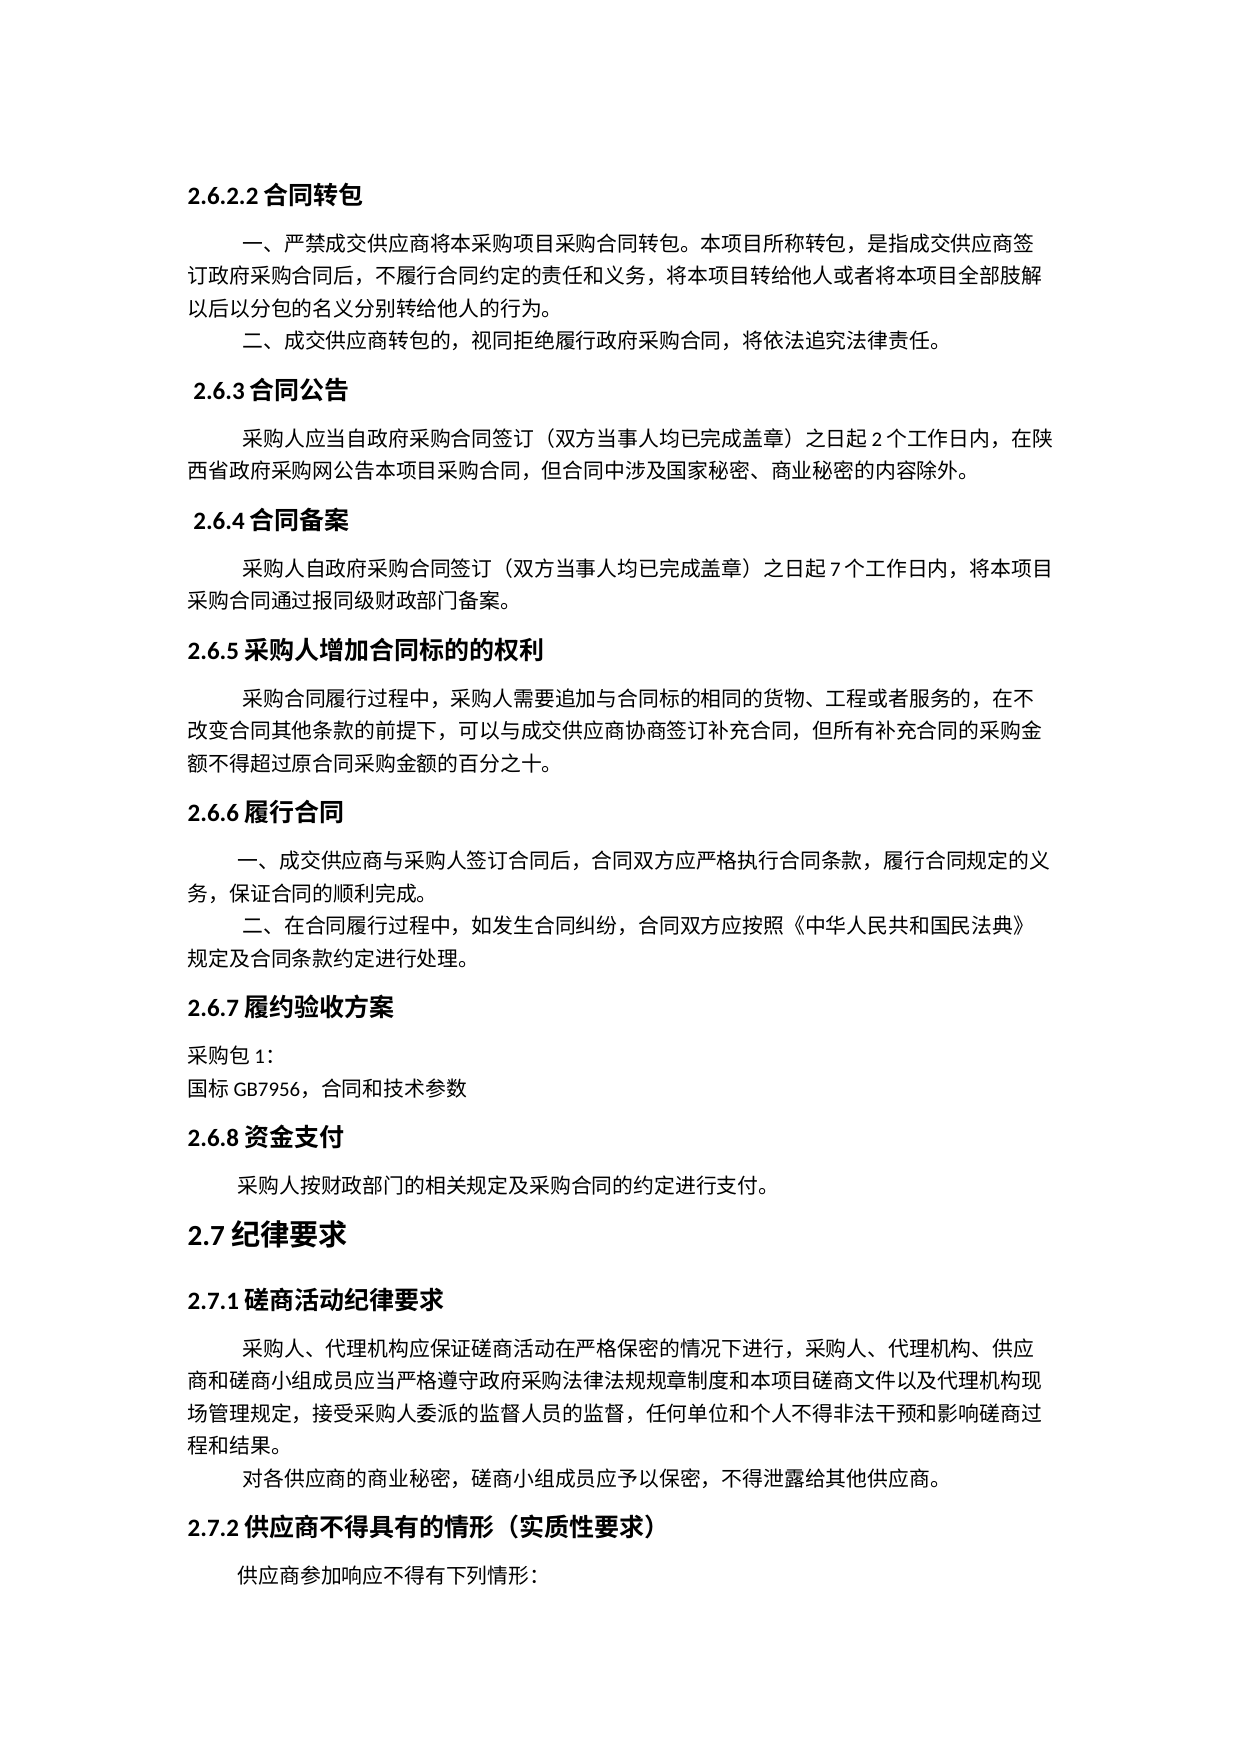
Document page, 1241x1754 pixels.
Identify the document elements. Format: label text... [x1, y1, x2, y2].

text 2.6.3合同公告 [187, 357, 1053, 422]
text 2.6.5采购人增加合同标的的权利 [187, 617, 1053, 682]
text 一、严禁成交供应商将本采购项目采购合同转包。本项目所称转包，是指成交供应商签订政府采购合同后，不履行合同约定的责任和义务，将本项目转给他人或者将本项目全部肢解以后以分包的名义分别转给他人的行为。 [187, 227, 1053, 324]
text 2.7纪律要求 [187, 1202, 1053, 1267]
text 采购合同履行过程中，采购人需要追加与合同标的相同的货物、工程或者服务的，在不改变合同其他条款的前提下，可以与成交供应商协商签订补充合同，但所有补充合同的采购金额不得超过原合同采购金额的百分之十。 [187, 682, 1053, 779]
text 一、成交供应商与采购人签订合同后，合同双方应严格执行合同条款，履行合同规定的义务，保证合同的顺利完成。 [187, 844, 1053, 909]
text 采购人自政府采购合同签订（双方当事人均已完成盖章）之日起7个工作日内，将本项目采购合同通过报同级财政部门备案。 [187, 552, 1053, 617]
text 采购包1： [187, 1039, 1053, 1072]
text 2.6.4合同备案 [187, 487, 1053, 552]
text 二、在合同履行过程中，如发生合同纠纷，合同双方应按照《中华人民共和国民法典》规定及合同条款约定进行处理。 [187, 909, 1053, 974]
text 二、成交供应商转包的，视同拒绝履行政府采购合同，将依法追究法律责任。 [187, 324, 1053, 357]
text 2.7.1磋商活动纪律要求 [187, 1267, 1053, 1332]
text 采购人、代理机构应保证磋商活动在严格保密的情况下进行，采购人、代理机构、供应商和磋商小组成员应当严格遵守政府采购法律法规规章制度和本项目磋商文件以及代理机构现场管理规定，接受采购人委派的监督人员的监督，任何单位和个人不得非法干预和影响磋商过程和结果。 [187, 1332, 1053, 1462]
text 2.6.7履约验收方案 [187, 974, 1053, 1039]
text 2.6.6履行合同 [187, 779, 1053, 844]
text 2.6.8资金支付 [187, 1104, 1053, 1169]
text 对各供应商的商业秘密，磋商小组成员应予以保密，不得泄露给其他供应商。 [187, 1462, 1053, 1494]
text 2.7.2供应商不得具有的情形（实质性要求） [187, 1494, 1053, 1559]
text 供应商参加响应不得有下列情形： [187, 1559, 1053, 1592]
text 采购人按财政部门的相关规定及采购合同的约定进行支付。 [187, 1169, 1053, 1202]
text 采购人应当自政府采购合同签订（双方当事人均已完成盖章）之日起2个工作日内，在陕西省政府采购网公告本项目采购合同，但合同中涉及国家秘密、商业秘密的内容除外。 [187, 422, 1053, 487]
text 国标GB7956，合同和技术参数 [187, 1072, 1053, 1104]
text 2.6.2.2合同转包 [187, 162, 1053, 227]
